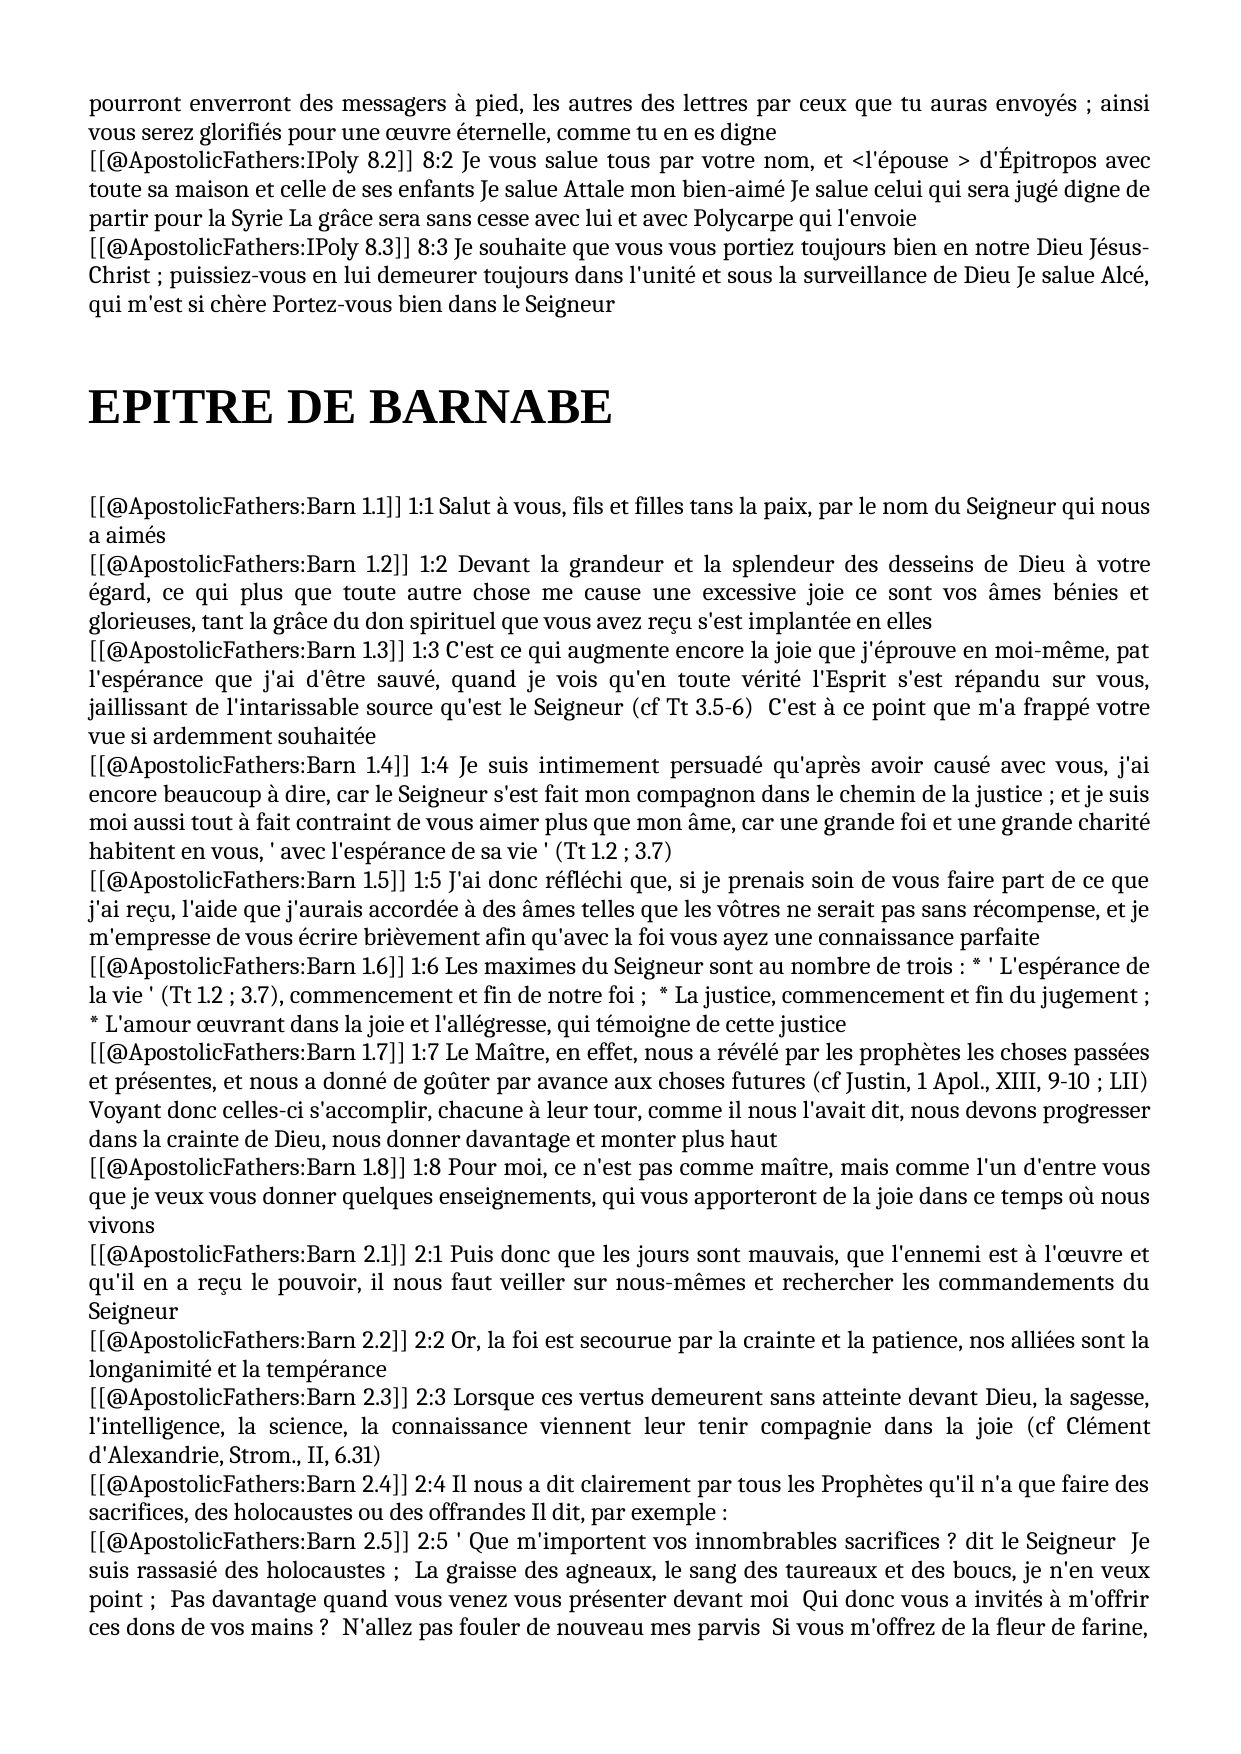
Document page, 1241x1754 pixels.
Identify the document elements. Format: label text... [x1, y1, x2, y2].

text [[@ApostolicFathers:Barn 2.3]] 2:3 Lorsque ces vertus demeurent sans atteinte devant Dieu, la sagesse, l'intelligence, la science, la connaissance viennent leur tenir compagnie dans la joie (cf Clément d'Alexandrie, Strom., II, 6.31) [89, 1383, 1152, 1469]
text [[@ApostolicFathers:Barn 1.7]] 1:7 Le Maître, en effet, nous a révélé par les prophètes les choses passées et présentes, et nous a donné de goûter par avance aux choses futures (cf Justin, 1 Apol., XIII, 9-10 ; LII) Voyant donc celles-ci s'accomplir, chacune à leur tour, comme il nous l'avait dit, nous devons progresser dans la crainte de Dieu, nous donner davantage et monter plus haut [89, 1038, 1152, 1153]
text [[@ApostolicFathers:Barn 2.2]] 2:2 Or, la foi est secourue par la crainte et la patience, nos alliées sont la longanimité et la tempérance [89, 1326, 1152, 1383]
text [89, 1527, 1152, 1642]
text [[@ApostolicFathers:Barn 1.2]] 1:2 Devant la grandeur et la splendeur des desseins de Dieu à votre égard, ce qui plus que toute autre chose me cause une excessive joie ce sont vos âmes bénies et glorieuses, tant la grâce du don spirituel que vous avez reçu s'est implantée en elles [89, 549, 1152, 636]
text [[@ApostolicFathers:Barn 1.1]] 1:1 Salut à vous, fils et filles tans la paix, par le nom du Seigneur qui nous a aimés [89, 492, 1152, 549]
text [[@ApostolicFathers:Barn 1.6]] 1:6 Les maximes du Seigneur sont au nombre de trois : * ' L'espérance de la vie ' (Tt 1.2 ; 3.7), commencement et fin de notre foi ; * La justice, commencement et fin du jugement ; * L'amour œuvrant dans la joie et l'allégresse, qui témoigne de cette justice [89, 952, 1152, 1038]
text [[@ApostolicFathers:IPoly 8.3]] 8:3 Je souhaite que vous vous portiez toujours bien en notre Dieu Jésus-Christ ; puissiez-vous en lui demeurer toujours dans l'unité et sous la surveillance de Dieu Je salue Alcé, qui m'est si chère Portez-vous bien dans le Seigneur [89, 232, 1152, 319]
subtitle EPITRE DE BARNABE [89, 377, 1152, 434]
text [89, 89, 1152, 146]
text [[@ApostolicFathers:Barn 1.4]] 1:4 Je suis intimement persuadé qu'après avoir causé avec vous, j'ai encore beaucoup à dire, car le Seigneur s'est fait mon compagnon dans le chemin de la justice ; et je suis moi aussi tout à fait contraint de vous aimer plus que mon âme, car une grande foi et une grande charité habitent en vous, ' avec l'espérance de sa vie ' (Tt 1.2 ; 3.7) [89, 751, 1152, 866]
text [[@ApostolicFathers:Barn 1.8]] 1:8 Pour moi, ce n'est pas comme maître, mais comme l'un d'entre vous que je veux vous donner quelques enseignements, qui vous apporteront de la joie dans ce temps où nous vivons [89, 1153, 1152, 1239]
text [[@ApostolicFathers:IPoly 8.2]] 8:2 Je vous salue tous par votre nom, et <l'épouse > d'Épitropos avec toute sa maison et celle de ses enfants Je salue Attale mon bien-aimé Je salue celui qui sera jugé digne de partir pour la Syrie La grâce sera sans cesse avec lui et avec Polycarpe qui l'envoie [89, 146, 1152, 232]
text [[@ApostolicFathers:Barn 1.5]] 1:5 J'ai donc réfléchi que, si je prenais soin de vous faire part de ce que j'ai reçu, l'aide que j'aurais accordée à des âmes telles que les vôtres ne serait pas sans récompense, et je m'empresse de vous écrire brièvement afin qu'avec la foi vous ayez une connaissance parfaite [89, 866, 1152, 952]
text [[@ApostolicFathers:Barn 2.4]] 2:4 Il nous a dit clairement par tous les Prophètes qu'il n'a que faire des sacrifices, des holocaustes ou des offrandes Il dit, par exemple : [89, 1469, 1152, 1527]
text [[@ApostolicFathers:Barn 2.1]] 2:1 Puis donc que les jours sont mauvais, que l'ennemi est à l'œuvre et qu'il en a reçu le pouvoir, il nous faut veiller sur nous-mêmes et rechercher les commandements du Seigneur [89, 1239, 1152, 1326]
text [[@ApostolicFathers:Barn 1.3]] 1:3 C'est ce qui augmente encore la joie que j'éprouve en moi-même, pat l'espérance que j'ai d'être sauvé, quand je vois qu'en toute vérité l'Esprit s'est répandu sur vous, jaillissant de l'intarissable source qu'est le Seigneur (cf Tt 3.5-6) C'est à ce point que m'a frappé votre vue si ardemment souhaitée [89, 636, 1152, 751]
